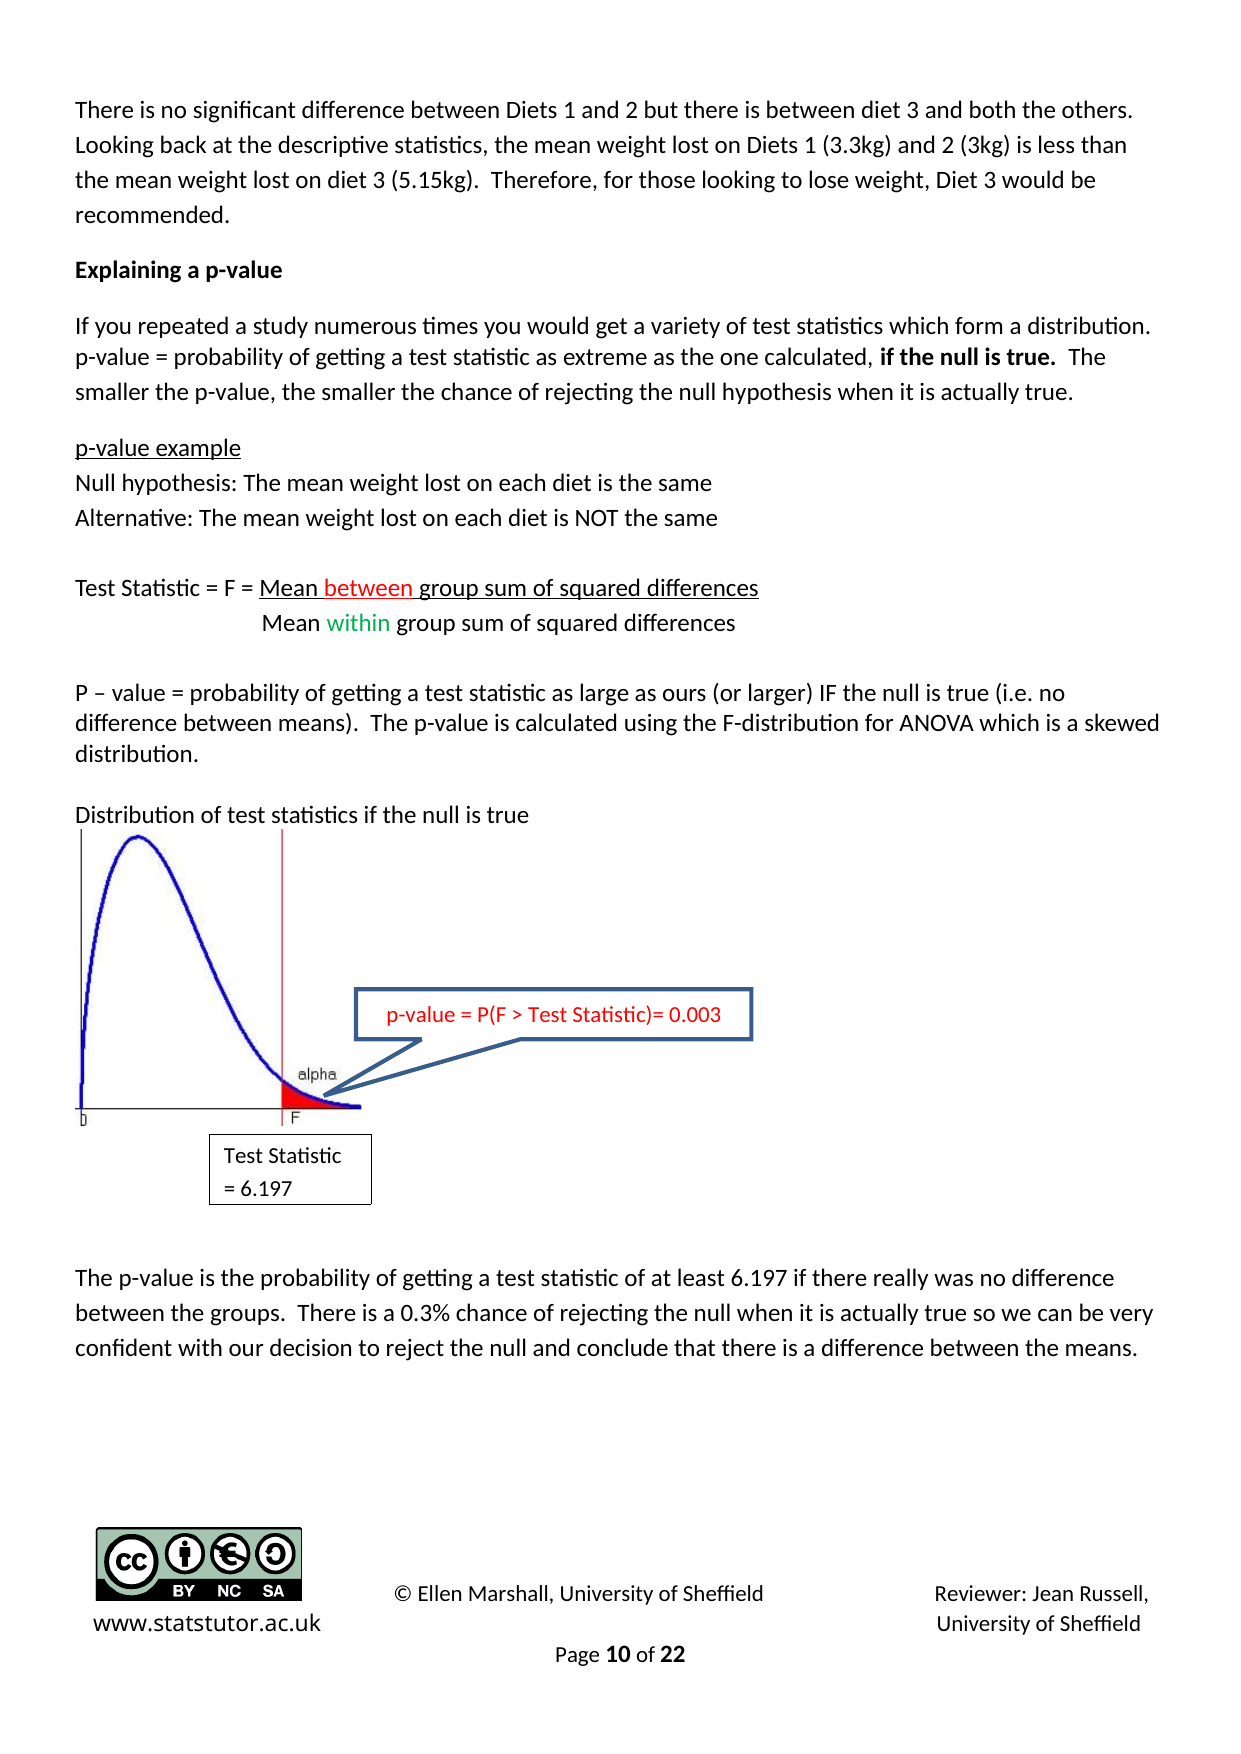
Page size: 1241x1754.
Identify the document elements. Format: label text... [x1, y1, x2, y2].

text Explaining a p-value [75, 254, 1165, 285]
text Distribution of test statistics if the null is true [75, 799, 1165, 829]
picture [75, 829, 362, 1126]
text p-value example [75, 432, 1165, 462]
text Null hypothesis: The mean weight lost on each diet is the same [75, 467, 1165, 497]
text Alternative: The mean weight lost on each diet is NOT the same [75, 502, 1165, 532]
text There is no significant difference between Diets 1 and 2 but there is between diet 3 and both the others. Looking back at the descriptive statistics, the mean weight lost on Diets 1 (3.3kg) and 2 (3kg) is less than the mean weight lost on diet 3 (5.15kg). Therefore, for those looking to lose weight, Diet 3 would be recommended. [75, 94, 1165, 229]
text Test Statistic = F = Mean between group sum of squared differences [75, 572, 1165, 602]
text The p-value is the probability of getting a test statistic of at least 6.197 if there really was no difference between the groups. There is a 0.3% chance of rejecting the null when it is actually true so we can be very confident with our decision to reject the null and conclude that there is a difference between the means. [75, 1262, 1165, 1363]
text Mean within group sum of squared differences [75, 607, 1165, 637]
text If you repeated a study numerous times you would get a variety of test statistics which form a distribution. [75, 310, 1165, 341]
text P – value = probability of getting a test statistic as large as ours (or larger) IF the null is true (i.e. no difference between means). The p-value is calculated using the F-distribution for ANOVA which is a skewed distribution. [75, 677, 1165, 768]
text p-value = probability of getting a test statistic as extreme as the one calculated, if the null is true. The smaller the p-value, the smaller the chance of rejecting the null hypothesis when it is actually true. [75, 341, 1165, 406]
